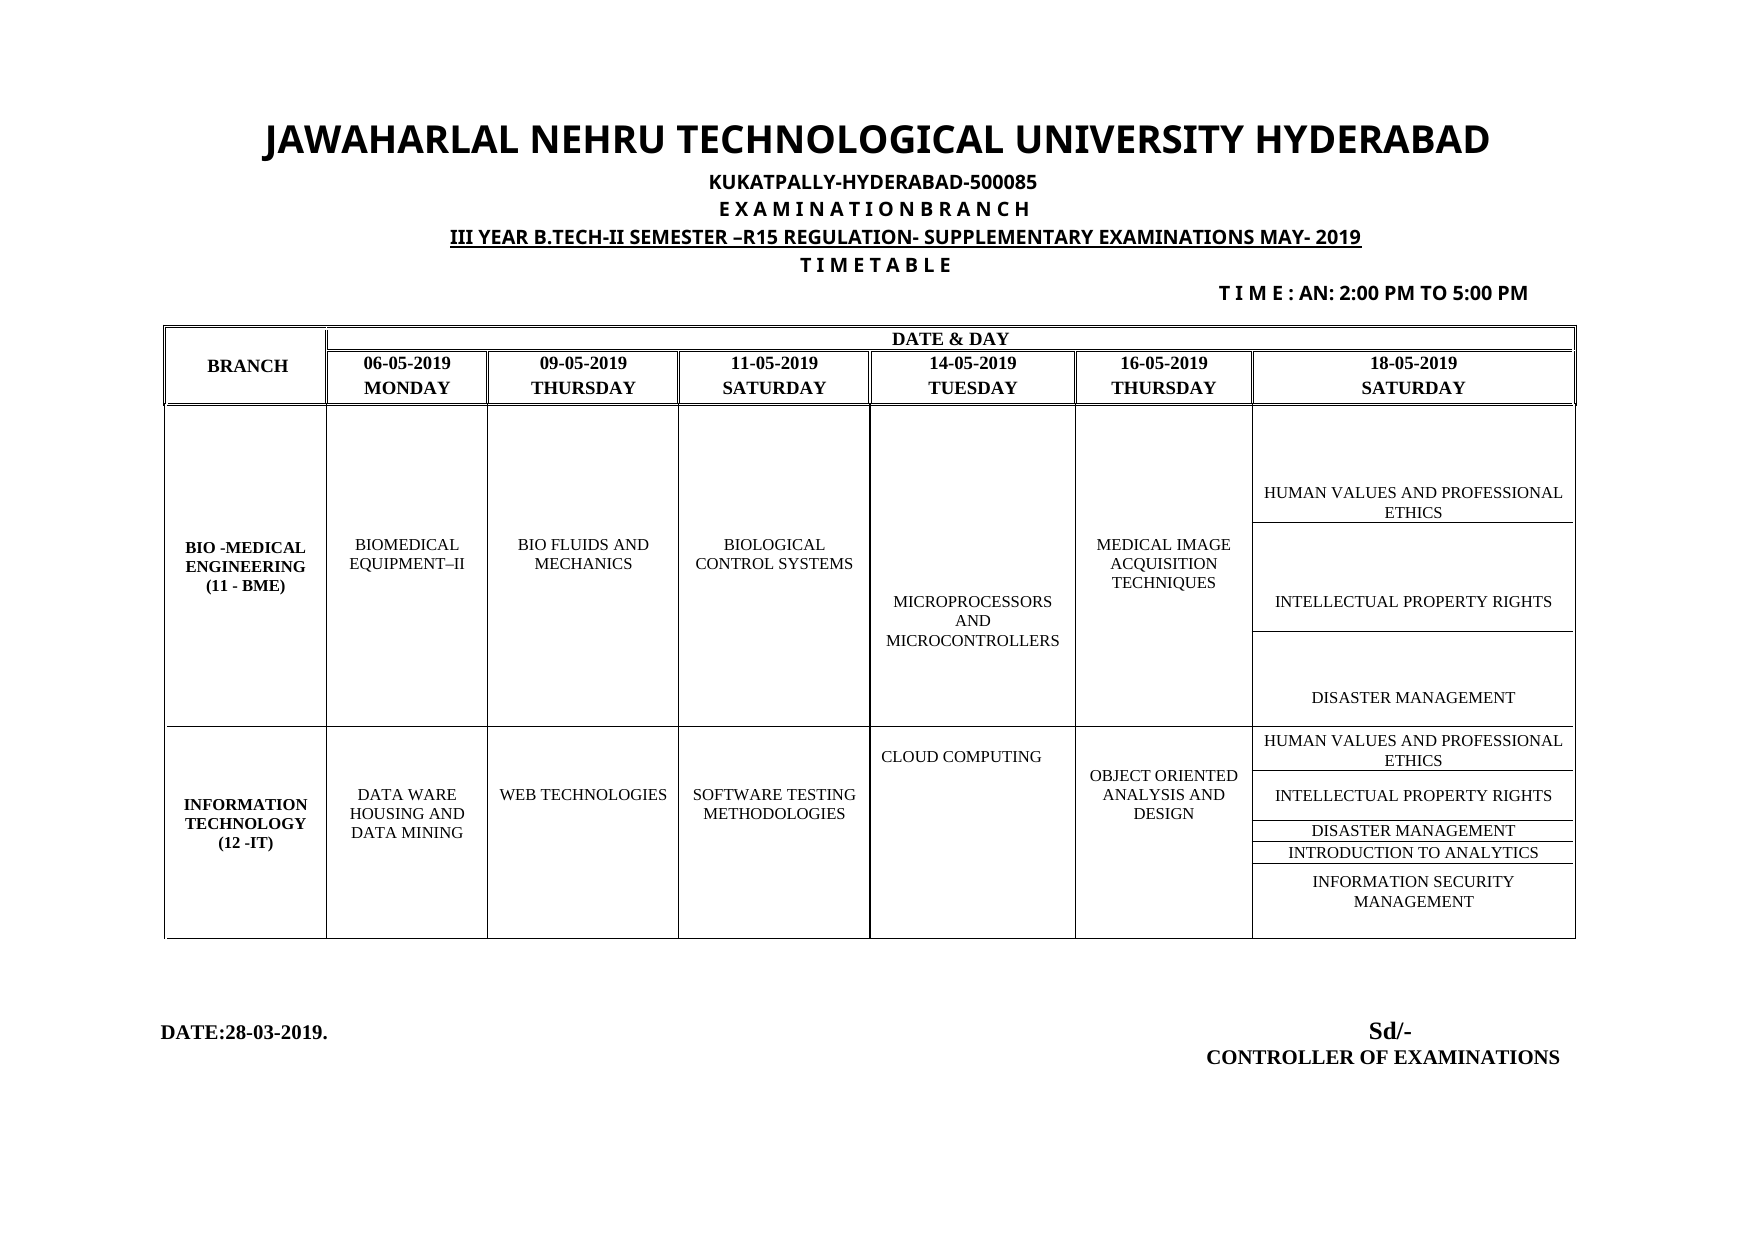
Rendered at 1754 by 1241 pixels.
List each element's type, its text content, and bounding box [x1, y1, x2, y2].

table_cell HUMAN VALUES AND PROFESSIONAL ETHICS [1253, 403, 1575, 522]
table_cell BIOMEDICAL EQUIPMENT–II [327, 406, 487, 726]
table_cell BIO -MEDICAL ENGINEERING (11 - BME) [165, 403, 326, 726]
text JAWAHARLAL NEHRU TECHNOLOGICAL UNIVERSITY HYDERABAD [264, 112, 1604, 165]
table_cell 11-05-2019 SATURDAY [680, 352, 868, 403]
table_cell 16-05-2019 THURSDAY [1077, 352, 1251, 403]
table_cell INTRODUCTION TO ANALYTICS [1253, 841, 1575, 863]
text E X A M I N A T I O N B R A N C H [719, 196, 1604, 223]
text CONTROLLER OF EXAMINATIONS [87, 1045, 1604, 1069]
table_cell INTELLECTUAL PROPERTY RIGHTS [1253, 522, 1575, 631]
table_cell 18-05-2019 SATURDAY [1252, 349, 1575, 403]
table_cell SOFTWARE TESTING METHODOLOGIES [679, 727, 869, 938]
table_cell DISASTER MANAGEMENT [1253, 631, 1575, 726]
table_header BRANCH [166, 328, 326, 403]
table_cell MICROPROCESSORS AND MICROCONTROLLERS [871, 406, 1075, 726]
text DATE:28-03-2019. Sd/- [150, 1017, 1604, 1045]
table_cell BIO FLUIDS AND MECHANICS [488, 406, 678, 726]
text KUKATPALLY-HYDERABAD-500085 [708, 168, 1604, 195]
table_header DATE & DAY [326, 328, 1574, 349]
table_cell DISASTER MANAGEMENT [1253, 820, 1575, 841]
table_cell BIOLOGICAL CONTROL SYSTEMS [679, 406, 869, 726]
table_cell HUMAN VALUES AND PROFESSIONAL ETHICS [1253, 726, 1575, 769]
table_cell OBJECT ORIENTED ANALYSIS AND DESIGN [1076, 727, 1252, 938]
table_cell MEDICAL IMAGE ACQUISITION TECHNIQUES [1076, 406, 1252, 726]
table_cell 14-05-2019 TUESDAY [872, 352, 1074, 403]
table_cell INFORMATION TECHNOLOGY (12 -IT) [165, 726, 326, 938]
text III YEAR B.TECH-II SEMESTER –R15 REGULATION- SUPPLEMENTARY EXAMINATIONS MAY- 2019 [377, 223, 1604, 250]
table_cell WEB TECHNOLOGIES [488, 727, 678, 938]
table_cell 06-05-2019 MONDAY [328, 352, 486, 403]
table_cell INTELLECTUAL PROPERTY RIGHTS [1253, 770, 1575, 819]
table_cell CLOUD COMPUTING [871, 727, 1075, 938]
text T I M E : AN: 2:00 PM TO 5:00 PM [1219, 279, 1604, 305]
table_cell INFORMATION SECURITY MANAGEMENT [1253, 863, 1575, 938]
table_cell 09-05-2019 THURSDAY [489, 352, 677, 403]
table_cell DATA WARE HOUSING AND DATA MINING [327, 727, 487, 938]
text T I M E T A B L E [800, 251, 1604, 278]
